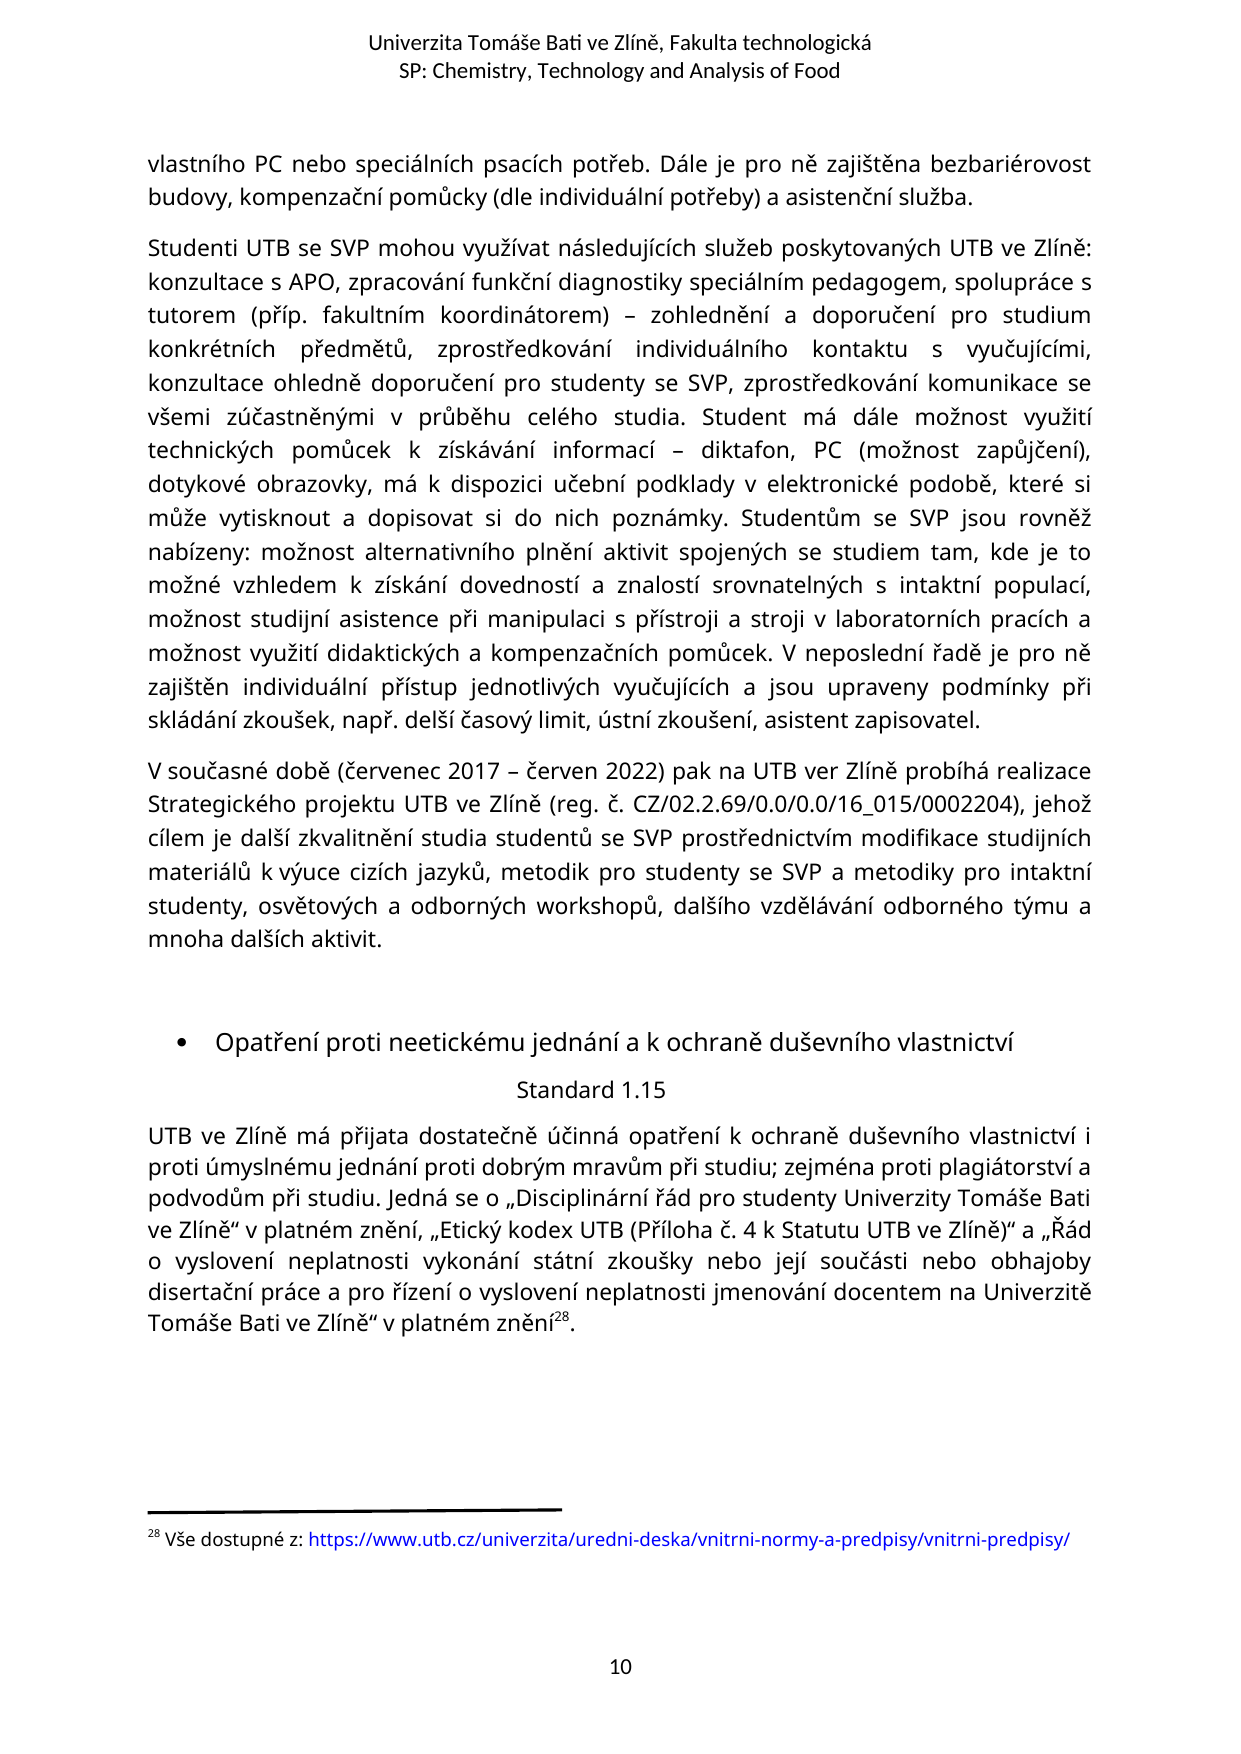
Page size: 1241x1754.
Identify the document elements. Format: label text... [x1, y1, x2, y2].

text Studenti UTB se SVP mohou využívat následujících služeb poskytovaných UTB ve Zlíně: konzultace s APO, zpracování funkční diagnostiky speciálním pedagogem, spolupráce s tutorem (příp. fakultním koordinátorem) – zohlednění a doporučení pro studium konkrétních předmětů, zprostředkování individuálního kontaktu s vyučujícími, konzultace ohledně doporučení pro studenty se SVP, zprostředkování komunikace se všemi zúčastněnými v průběhu celého studia. Student má dále možnost využití technických pomůcek k získávání informací – diktafon, PC (možnost zapůjčení), dotykové obrazovky, má k dispozici učební podklady v elektronické podobě, které si může vytisknout a dopisovat si do nich poznámky. Studentům se SVP jsou rovněž nabízeny: možnost alternativního plnění aktivit spojených se studiem tam, kde je to možné vzhledem k získání dovedností a znalostí srovnatelných s intaktní populací, možnost studijní asistence při manipulaci s přístroji a stroji v laboratorních pracích a možnost využití didaktických a kompenzačních pomůcek. V neposlední řadě je pro ně zajištěn individuální přístup jednotlivých vyučujících a jsou upraveny podmínky při skládání zkoušek, např. delší časový limit, ústní zkoušení, asistent zapisovatel. [148, 232, 1093, 736]
text UTB ve Zlíně má přijata dostatečně účinná opatření k ochraně duševního vlastnictví i proti úmyslnému jednání proti dobrým mravům při studiu; zejména proti plagiátorství a podvodům při studiu. Jedná se o „Disciplinární řád pro studenty Univerzity Tomáše Bati ve Zlíně“ v platném znění, „Etický kodex UTB (Příloha č. 4 k Statutu UTB ve Zlíně)“ a „Řád o vyslovení neplatnosti vykonání státní zkoušky nebo její součásti nebo obhajoby disertační práce a pro řízení o vyslovení neplatnosti jmenování docentem na Univerzitě Tomáše Bati ve Zlíně“ v platném znění28. [148, 1120, 1093, 1338]
subtitle Opatření proti neetickému jednání a k ochraně duševního vlastnictví [177, 1024, 1093, 1058]
text 28 Vše dostupné z: https://www.utb.cz/univerzita/uredni-deska/vnitrni-normy-a-predpisy/vnitrni-predpisy/ [148, 1526, 1093, 1552]
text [148, 148, 1093, 213]
text Standard 1.15 [148, 1073, 1093, 1105]
text V současné době (červenec 2017 – červen 2022) pak na UTB ver Zlíně probíhá realizace Strategického projektu UTB ve Zlíně (reg. č. CZ/02.2.69/0.0/0.0/16_015/0002204), jehož cílem je další zkvalitnění studia studentů se SVP prostřednictvím modifikace studijních materiálů k výuce cizích jazyků, metodik pro studenty se SVP a metodiky pro intaktní studenty, osvětových a odborných workshopů, dalšího vzdělávání odborného týmu a mnoha dalších aktivit. [148, 755, 1093, 955]
